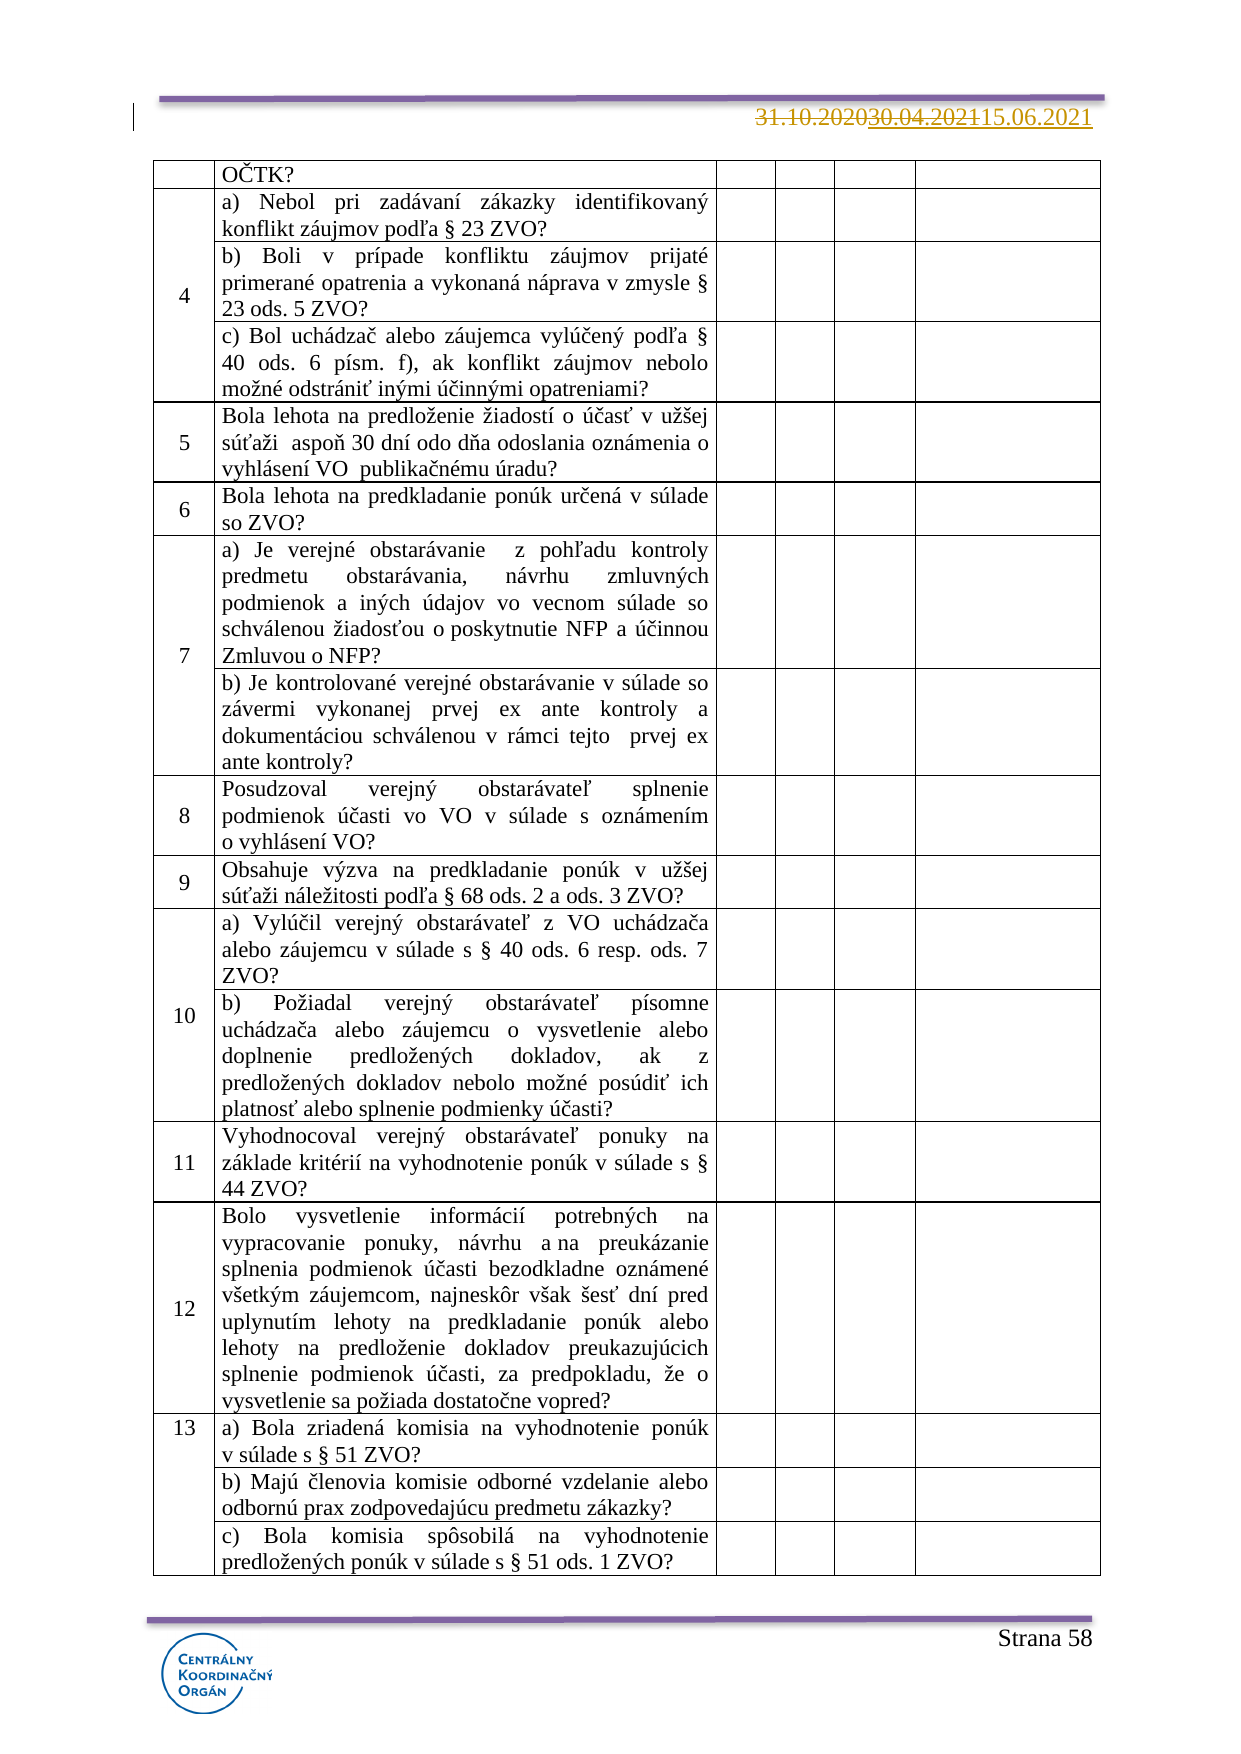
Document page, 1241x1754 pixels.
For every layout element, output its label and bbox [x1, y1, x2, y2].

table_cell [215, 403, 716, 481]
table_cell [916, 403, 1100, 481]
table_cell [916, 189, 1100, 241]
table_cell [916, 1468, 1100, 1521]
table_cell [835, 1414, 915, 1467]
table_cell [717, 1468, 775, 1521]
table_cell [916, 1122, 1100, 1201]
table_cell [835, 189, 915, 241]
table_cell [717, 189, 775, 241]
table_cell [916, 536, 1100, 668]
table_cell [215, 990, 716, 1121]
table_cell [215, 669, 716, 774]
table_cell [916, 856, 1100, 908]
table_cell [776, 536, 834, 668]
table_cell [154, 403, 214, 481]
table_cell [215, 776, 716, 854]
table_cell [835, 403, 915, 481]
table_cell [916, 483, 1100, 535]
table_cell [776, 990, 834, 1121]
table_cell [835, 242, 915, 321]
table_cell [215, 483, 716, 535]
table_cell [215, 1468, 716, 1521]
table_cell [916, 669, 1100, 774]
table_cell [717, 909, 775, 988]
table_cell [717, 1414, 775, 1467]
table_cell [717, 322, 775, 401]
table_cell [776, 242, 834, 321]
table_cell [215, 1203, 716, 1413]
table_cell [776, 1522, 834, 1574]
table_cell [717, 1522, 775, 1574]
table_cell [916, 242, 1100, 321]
picture [159, 1631, 272, 1713]
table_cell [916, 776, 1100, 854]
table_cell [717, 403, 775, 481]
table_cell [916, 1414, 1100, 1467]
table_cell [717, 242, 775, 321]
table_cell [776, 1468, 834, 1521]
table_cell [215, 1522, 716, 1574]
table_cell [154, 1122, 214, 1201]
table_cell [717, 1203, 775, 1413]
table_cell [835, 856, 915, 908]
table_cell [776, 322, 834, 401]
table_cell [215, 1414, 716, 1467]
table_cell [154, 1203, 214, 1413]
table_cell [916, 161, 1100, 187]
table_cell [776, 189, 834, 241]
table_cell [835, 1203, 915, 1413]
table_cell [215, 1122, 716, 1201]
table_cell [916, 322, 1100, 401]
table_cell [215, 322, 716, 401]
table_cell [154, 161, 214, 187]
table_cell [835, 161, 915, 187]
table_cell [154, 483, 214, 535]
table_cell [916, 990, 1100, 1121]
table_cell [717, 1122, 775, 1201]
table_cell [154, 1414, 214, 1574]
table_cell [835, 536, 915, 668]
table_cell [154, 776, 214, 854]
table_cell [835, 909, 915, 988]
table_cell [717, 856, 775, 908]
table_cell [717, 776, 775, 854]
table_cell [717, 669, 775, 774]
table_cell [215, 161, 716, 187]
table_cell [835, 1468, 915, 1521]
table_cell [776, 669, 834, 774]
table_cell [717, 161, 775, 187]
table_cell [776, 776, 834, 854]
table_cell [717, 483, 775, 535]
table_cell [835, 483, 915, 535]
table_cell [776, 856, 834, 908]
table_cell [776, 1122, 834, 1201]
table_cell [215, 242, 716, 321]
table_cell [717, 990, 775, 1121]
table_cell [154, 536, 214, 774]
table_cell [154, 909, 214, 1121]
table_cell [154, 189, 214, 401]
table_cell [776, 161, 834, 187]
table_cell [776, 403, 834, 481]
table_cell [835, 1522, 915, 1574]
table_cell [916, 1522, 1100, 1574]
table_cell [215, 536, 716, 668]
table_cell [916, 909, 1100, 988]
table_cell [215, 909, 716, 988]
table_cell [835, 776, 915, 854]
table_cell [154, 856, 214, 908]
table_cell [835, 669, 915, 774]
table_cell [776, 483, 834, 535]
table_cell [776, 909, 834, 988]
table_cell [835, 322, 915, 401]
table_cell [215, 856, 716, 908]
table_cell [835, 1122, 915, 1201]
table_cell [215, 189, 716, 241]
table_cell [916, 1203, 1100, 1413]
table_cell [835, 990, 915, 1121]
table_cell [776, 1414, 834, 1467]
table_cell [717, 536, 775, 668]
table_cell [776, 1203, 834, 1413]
